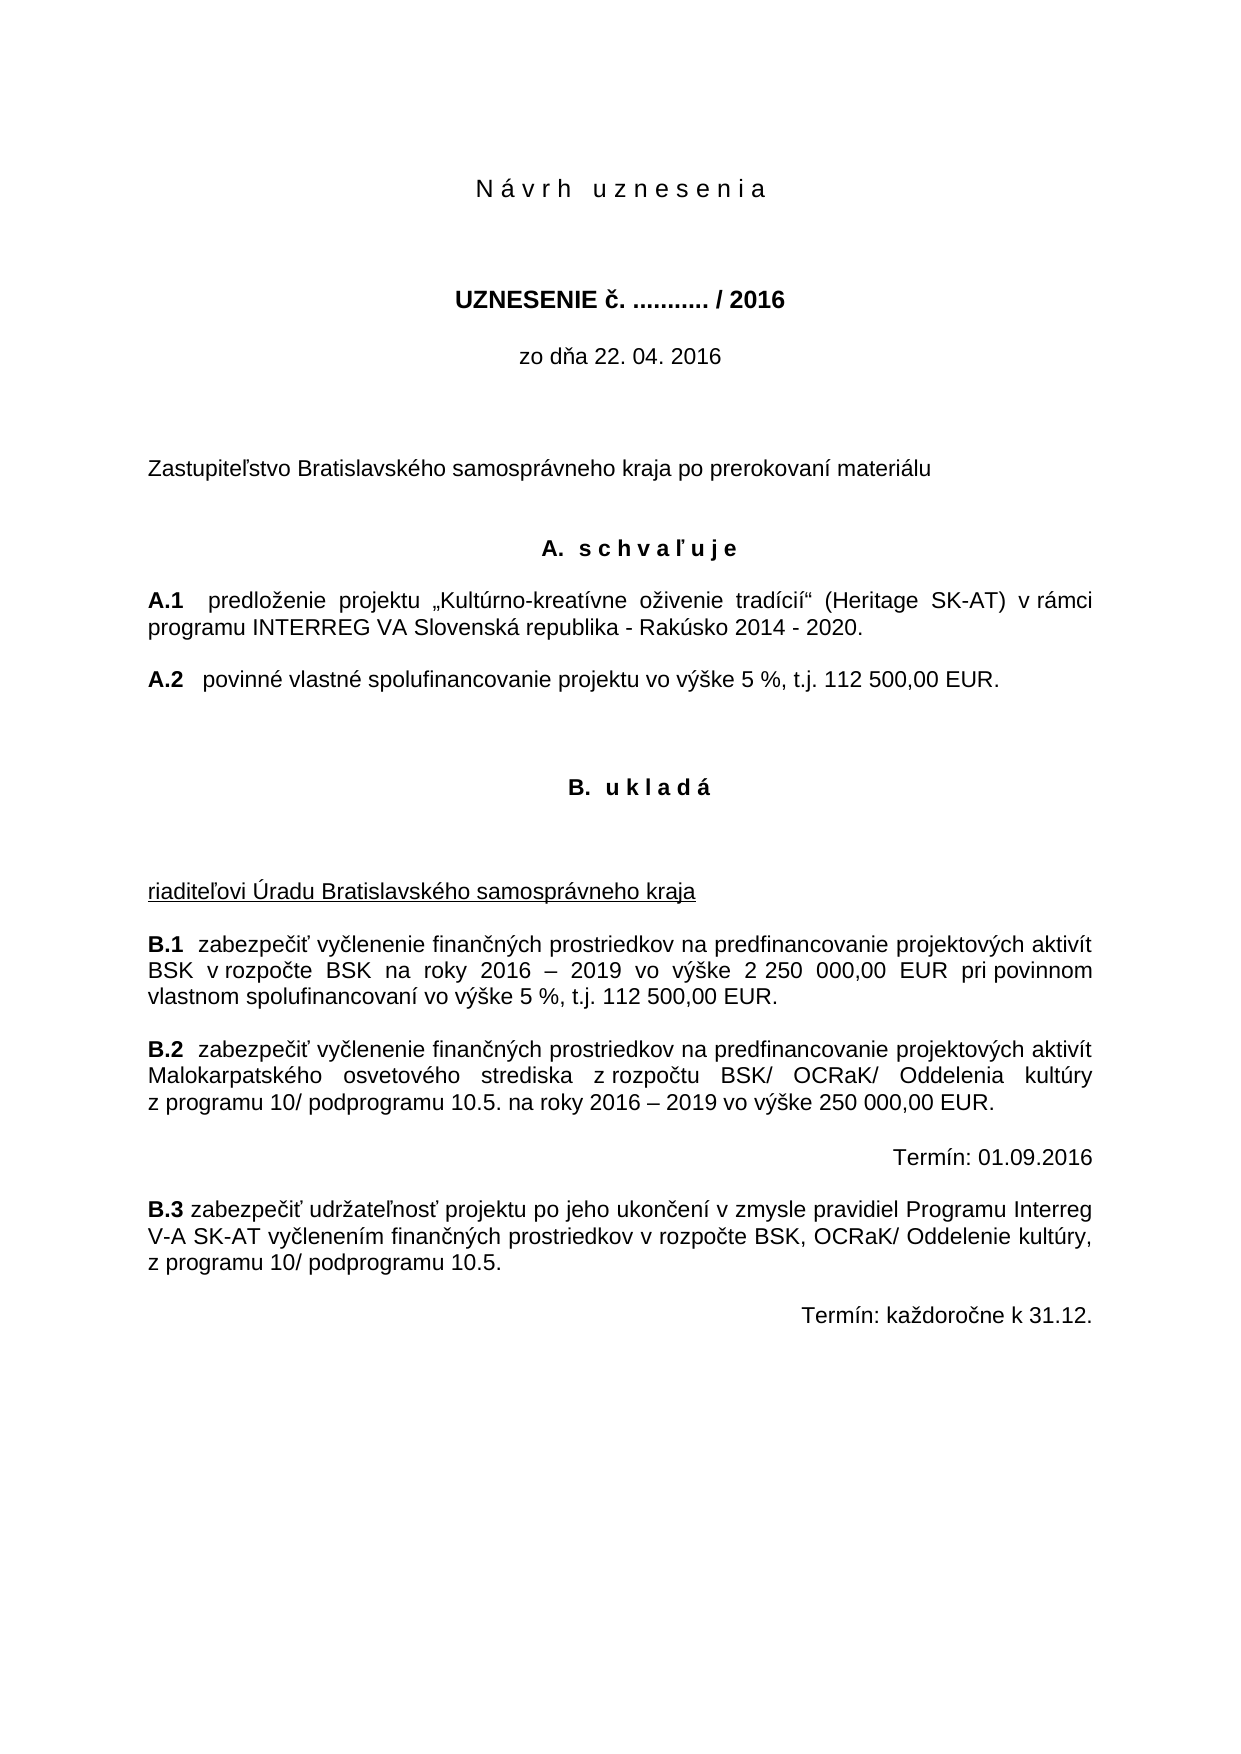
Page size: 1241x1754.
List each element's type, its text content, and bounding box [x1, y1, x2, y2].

text A.2 povinné vlastné spolufinancovanie projektu vo výške 5 %, t.j. 112 500,00 EUR. [148, 666, 1093, 693]
text UZNESENIE č. ........... / 2016 [148, 285, 1093, 314]
text B.3 zabezpečiť udržateľnosť projektu po jeho ukončení v zmysle pravidiel Programu Interreg V-A SK-AT vyčlenením finančných prostriedkov v rozpočte BSK, OCRaK/ Oddelenie kultúry, z programu 10/ podprogramu 10.5. [148, 1196, 1093, 1276]
text riaditeľovi Úradu Bratislavského samosprávneho kraja [148, 878, 1093, 904]
text Termín: každoročne k 31.12. [148, 1302, 1093, 1328]
text Návrh uznesenia [148, 174, 1093, 203]
list u k l a d á [185, 774, 1093, 800]
text zo dňa 22. 04. 2016 [148, 343, 1093, 369]
list s c h v a ľ u j e [185, 534, 1093, 561]
text B.2 zabezpečiť vyčlenenie finančných prostriedkov na predfinancovanie projektových aktivít Malokarpatského osvetového strediska z rozpočtu BSK/ OCRaK/ Oddelenia kultúry z programu 10/ podprogramu 10.5. na roky 2016 – 2019 vo výške 250 000,00 EUR. [148, 1036, 1093, 1115]
text Zastupiteľstvo Bratislavského samosprávneho kraja po prerokovaní materiálu [148, 455, 1093, 482]
text Termín: 01.09.2016 [664, 1115, 1093, 1170]
text B.1 zabezpečiť vyčlenenie finančných prostriedkov na predfinancovanie projektových aktivít BSK v rozpočte BSK na roky 2016 – 2019 vo výške 2 250 000,00 EUR pri povinnom vlastnom spolufinancovaní vo výške 5 %, t.j. 112 500,00 EUR. [148, 931, 1093, 1009]
text A.1 predloženie projektu „Kultúrno-kreatívne oživenie tradícií“ (Heritage SK-AT) v rámci programu INTERREG VA Slovenská republika - Rakúsko 2014 - 2020. [148, 587, 1093, 640]
